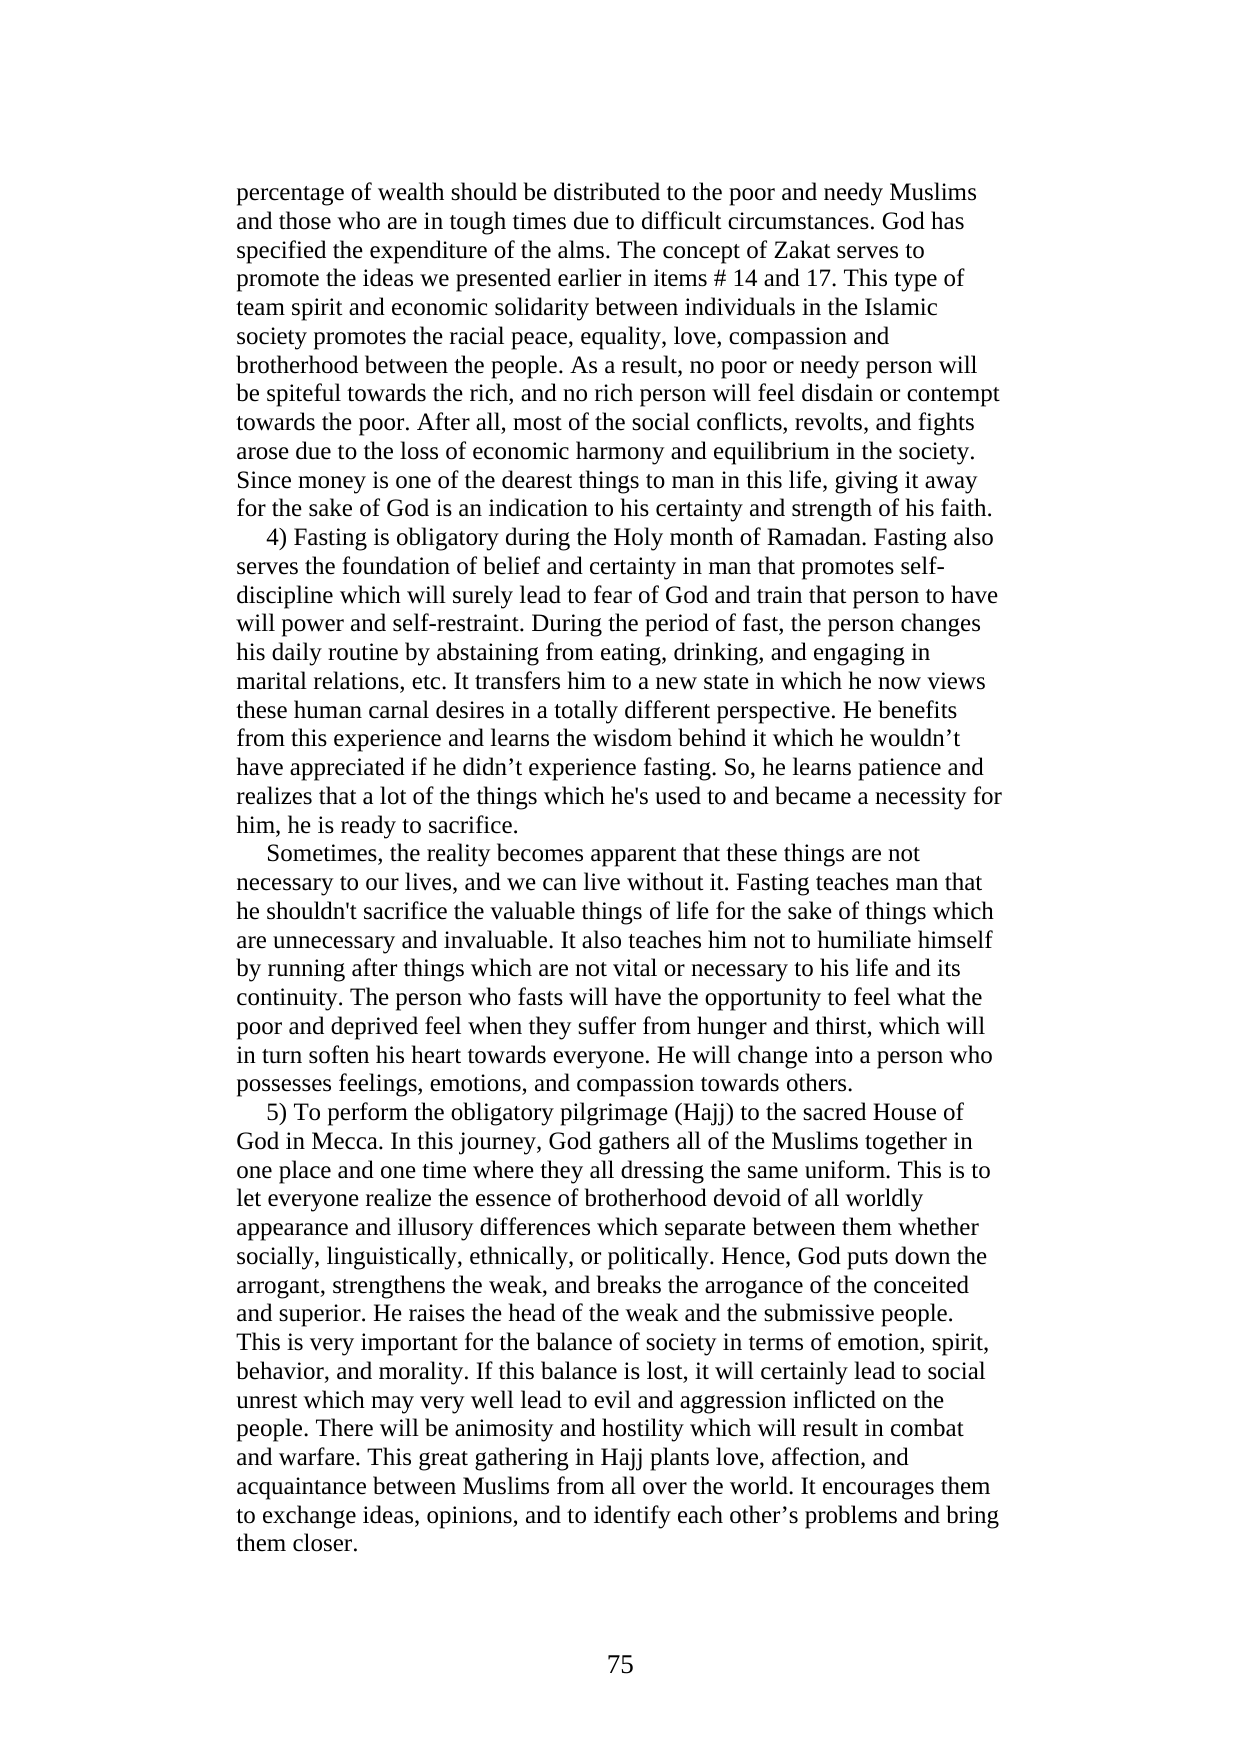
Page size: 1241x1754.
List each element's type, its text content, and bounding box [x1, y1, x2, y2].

text Sometimes, the reality becomes apparent that these things are not necessary to our lives, and we can live without it. Fasting teaches man that he shouldn't sacrifice the valuable things of life for the sake of things which are unnecessary and invaluable. It also teaches him not to humiliate himself by running after things which are not vital or necessary to his life and its continuity. The person who fasts will have the opportunity to feel what the poor and deprived feel when they suffer from hunger and thirst, which will in turn soften his heart towards everyone. He will change into a person who possesses feelings, emotions, and compassion towards others. [236, 838, 1004, 1097]
text 4) Fasting is obligatory during the Holy month of Ramadan. Fasting also serves the foundation of belief and certainty in man that promotes self-discipline which will surely lead to fear of God and train that person to have will power and self-restraint. During the period of fast, the person changes his daily routine by abstaining from eating, drinking, and engaging in marital relations, etc. It transfers him to a new state in which he now views these human carnal desires in a totally different perspective. He benefits from this experience and learns the wisdom behind it which he wouldn’t have appreciated if he didn’t experience fasting. So, he learns patience and realizes that a lot of the things which he's used to and became a necessity for him, he is ready to sacrifice. [236, 522, 1004, 838]
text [236, 177, 1004, 522]
text 5) To perform the obligatory pilgrimage (Hajj) to the sacred House of God in Mecca. In this journey, God gathers all of the Muslims together in one place and one time where they all dressing the same uniform. This is to let everyone realize the essence of brotherhood devoid of all worldly appearance and illusory differences which separate between them whether socially, linguistically, ethnically, or politically. Hence, God puts down the arrogant, strengthens the weak, and breaks the arrogance of the conceited and superior. He raises the head of the weak and the submissive people. This is very important for the balance of society in terms of emotion, spirit, behavior, and morality. If this balance is lost, it will certainly lead to social unrest which may very well lead to evil and aggression inflicted on the people. There will be animosity and hostility which will result in combat and warfare. This great gathering in Hajj plants love, affection, and acquaintance between Muslims from all over the world. It encourages them to exchange ideas, opinions, and to identify each other’s problems and bring them closer. [236, 1097, 1004, 1557]
